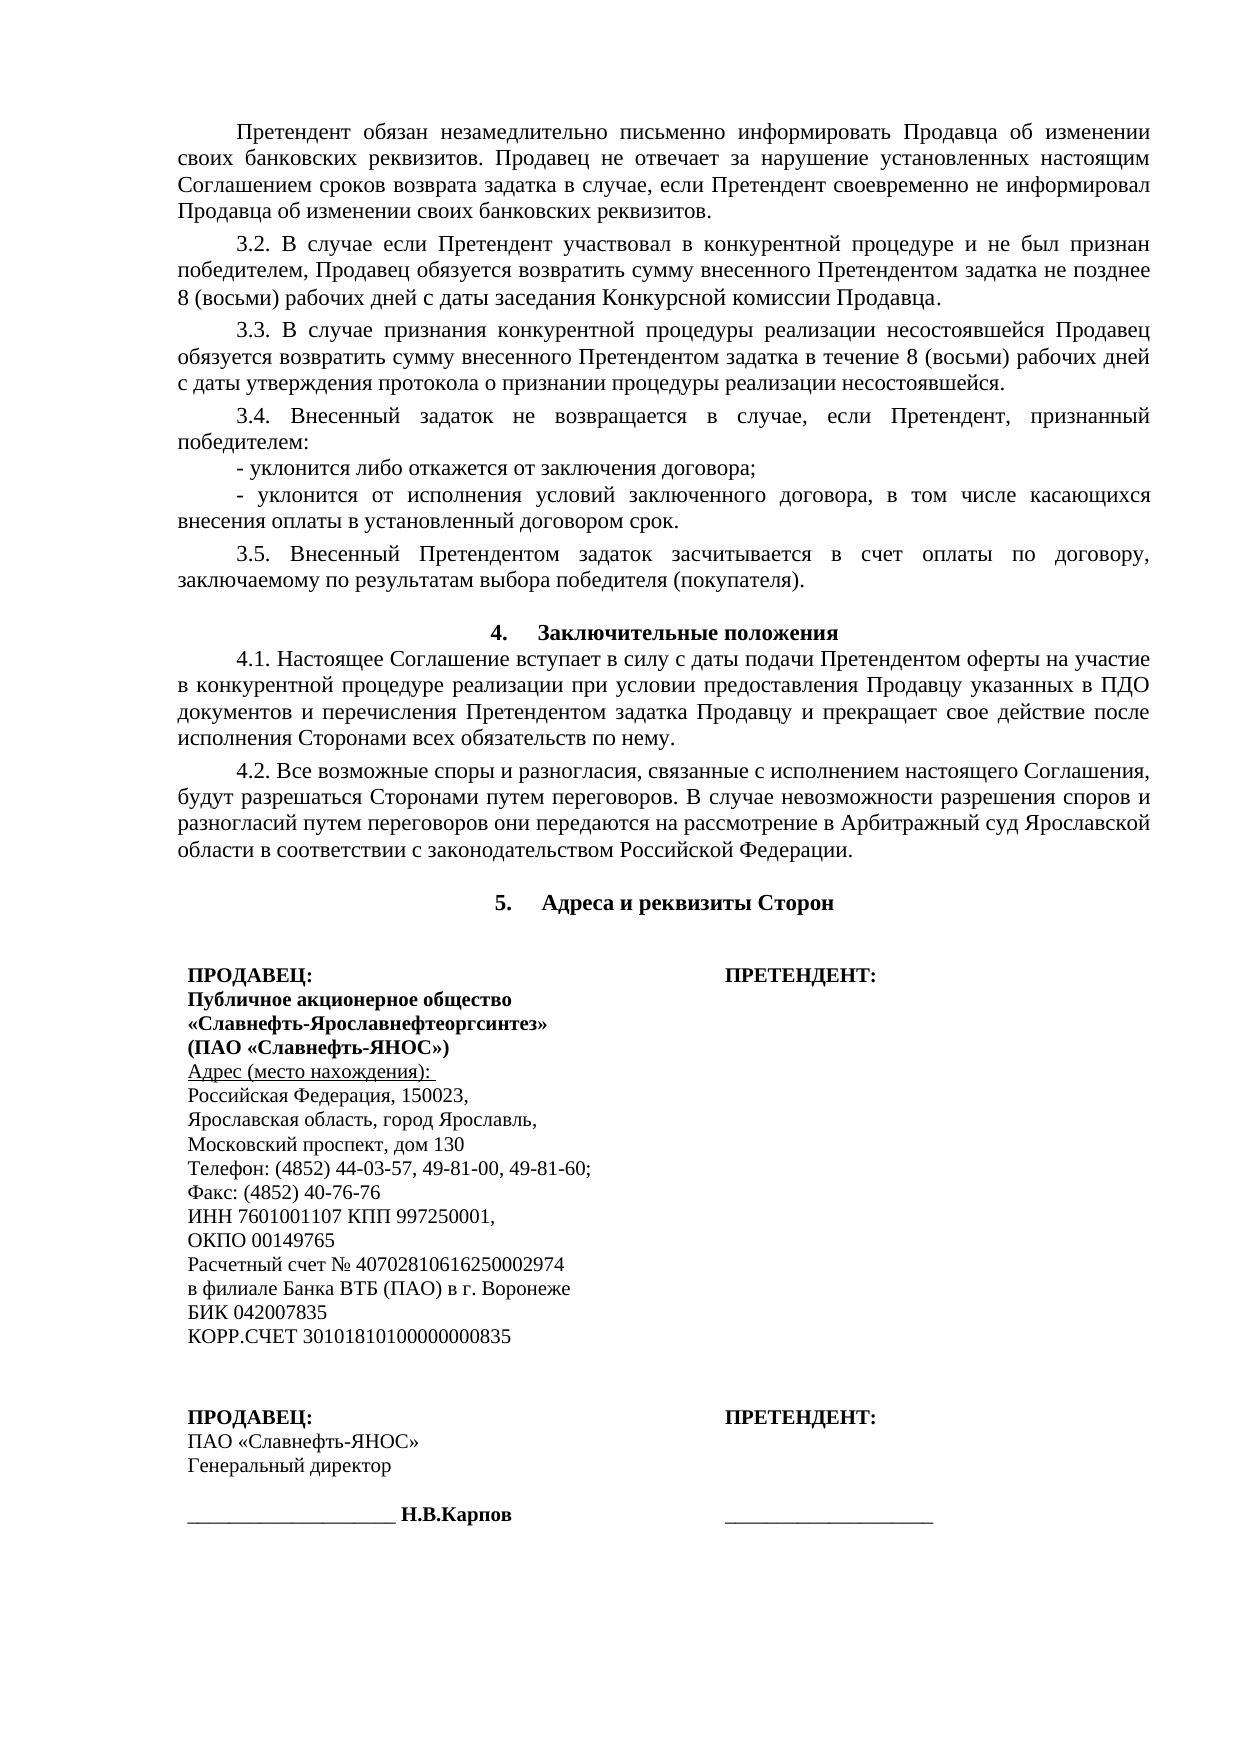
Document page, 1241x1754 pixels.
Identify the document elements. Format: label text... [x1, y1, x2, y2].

table_cell ПРЕТЕНДЕНТ: ____________________ [714, 1405, 1240, 1560]
text 3.2. В случае если Претендент участвовал в конкурентной процедуре и не был признан победителем, Продавец обязуется возвратить сумму внесенного Претендентом задатка не позднее 8 (восьми) рабочих дней с даты заседания Конкурсной комиссии Продавца. [177, 230, 1152, 310]
table_header ПРОДАВЕЦ: Публичное акционерное общество «Славнефть-Ярославнефтеоргсинтез» (ПАО «Славнефть-ЯНОС») Адрес (место нахождения): Российская Федерация, 150023, Ярославская область, город Ярославль, Московский проспект, дом 130 Телефон: (4852) 44-03-57, 49-81-00, 49-81-60; Факс: (4852) 40-76-76 ИНН 7601001107 КПП 997250001, ОКПО 00149765 Расчетный счет № 40702810616250002974 в филиале Банка ВТБ (ПАО) в г. Воронеже БИК 042007835 КОРР.СЧЕТ 30101810100000000835 [176, 963, 713, 1405]
table_cell ПРОДАВЕЦ: ПАО «Славнефть-ЯНОС» Генеральный директор ____________________ Н.В.Карпов [176, 1405, 713, 1560]
text 4.2. Все возможные споры и разногласия, связанные с исполнением настоящего Соглашения, будут разрешаться Сторонами путем переговоров. В случае невозможности разрешения споров и разногласий путем переговоров они передаются на рассмотрение в Арбитражный суд Ярославской области в соответствии с законодательством Российской Федерации. [177, 757, 1152, 862]
text - уклонится либо откажется от заключения договора; [177, 454, 1152, 481]
text - уклонится от исполнения условий заключенного договора, в том числе касающихся внесения оплаты в установленный договором срок. [177, 481, 1152, 533]
table_header ПРЕТЕНДЕНТ: [714, 963, 1240, 1405]
text 4. Заключительные положения [177, 619, 1152, 645]
text 3.3. В случае признания конкурентной процедуры реализации несостоявшейся Продавец обязуется возвратить сумму внесенного Претендентом задатка в течение 8 (восьми) рабочих дней с даты утверждения протокола о признании процедуры реализации несостоявшейся. [177, 316, 1152, 395]
text Претендент обязан незамедлительно письменно информировать Продавца об изменении своих банковских реквизитов. Продавец не отвечает за нарушение установленных настоящим Соглашением сроков возврата задатка в случае, если Претендент своевременно не информировал Продавца об изменении своих банковских реквизитов. [177, 118, 1152, 223]
text 3.5. Внесенный Претендентом задаток засчитывается в счет оплаты по договору, заключаемому по результатам выбора победителя (покупателя). [177, 540, 1152, 592]
text 4.1. Настоящее Соглашение вступает в силу с даты подачи Претендентом оферты на участие в конкурентной процедуре реализации при условии предоставления Продавцу указанных в ПДО документов и перечисления Претендентом задатка Продавцу и прекращает свое действие после исполнения Сторонами всех обязательств по нему. [177, 645, 1152, 751]
text 5. Адреса и реквизиты Сторон [177, 888, 1152, 915]
text 3.4. Внесенный задаток не возвращается в случае, если Претендент, признанный победителем: [177, 402, 1152, 454]
